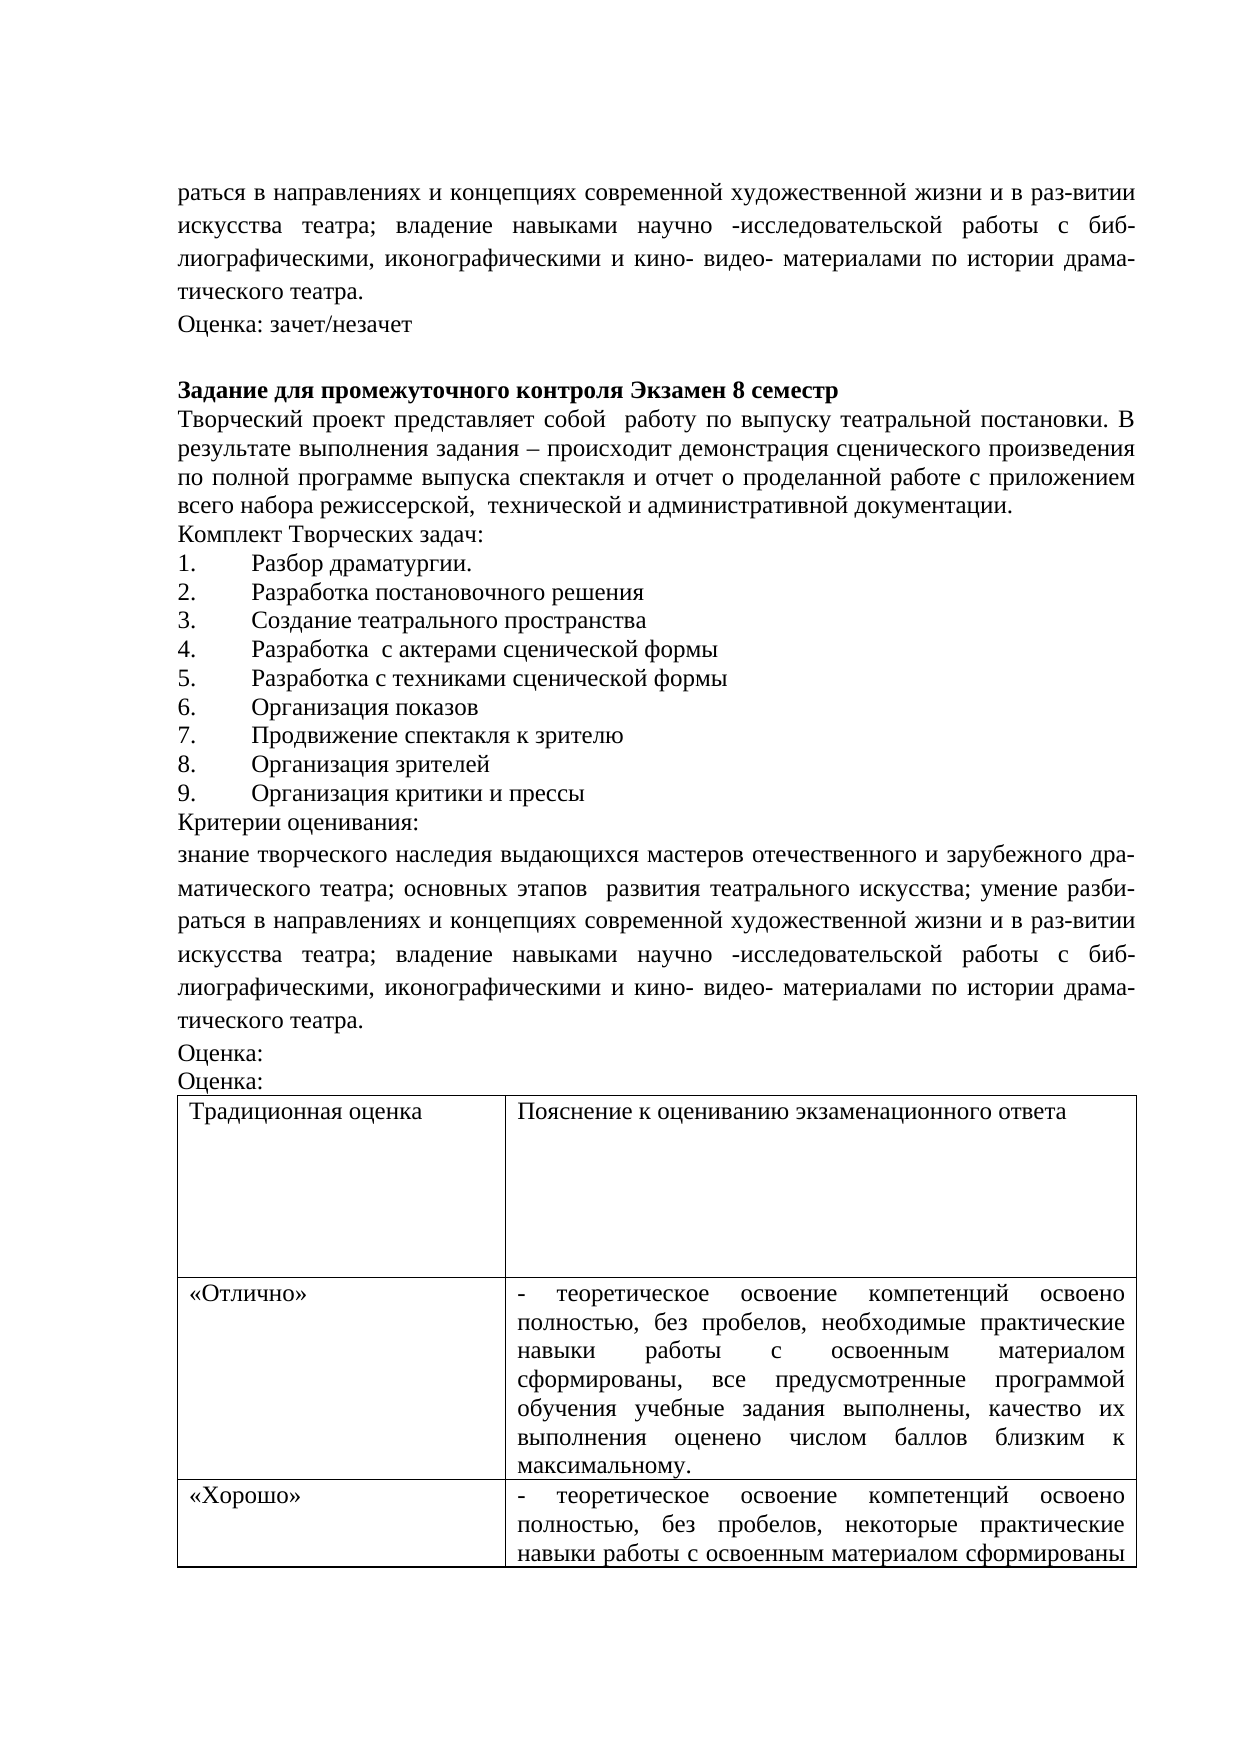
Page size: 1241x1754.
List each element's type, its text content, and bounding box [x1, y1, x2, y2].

text Творческий проект представляет собой работу по выпуску театральной постановки. В результате выполнения задания – происходит демонстрация сценического произведения по полной программе выпуска спектакля и отчет о проделанной работе с приложением всего набора режиссерской, технической и административной документации. [177, 404, 1136, 519]
text Комплект Творческих задач: [177, 519, 1136, 548]
table_header Пояснение к оцениванию экзаменационного ответа [506, 1096, 1136, 1277]
text Оценка: [177, 1038, 1136, 1066]
table_header Традиционная оценка [178, 1096, 505, 1277]
text 7. Продвижение спектакля к зрителю [177, 720, 1136, 749]
text Критерии оценивания: [177, 807, 1136, 835]
text 4. Разработка с актерами сценической формы [177, 634, 1136, 663]
text Оценка: зачет/незачет [177, 309, 1136, 338]
text 8. Организация зрителей [177, 749, 1136, 778]
text 1. Разбор драматургии. [177, 548, 1136, 577]
table_cell «Отлично» [178, 1278, 505, 1479]
table_cell - теоретическое освоение компетенций освоено полностью, без пробелов, необходимые практические навыки работы с освоенным материалом сформированы, все предусмотренные программой обучения учебные задания выполнены, качество их выполнения оценено числом баллов близким к максимальному. [506, 1278, 1136, 1479]
text 3. Создание театрального пространства [177, 605, 1136, 634]
text 2. Разработка постановочного решения [177, 577, 1136, 605]
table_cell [506, 1480, 1136, 1566]
text Оценка: [177, 1066, 1136, 1095]
text 5. Разработка с техниками сценической формы [177, 663, 1136, 692]
text 9. Организация критики и прессы [177, 778, 1136, 807]
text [177, 177, 1136, 305]
text 6. Организация показов [177, 692, 1136, 720]
table_cell «Хорошо» [178, 1480, 505, 1566]
text Задание для промежуточного контроля Экзамен 8 семестр [177, 375, 1136, 404]
